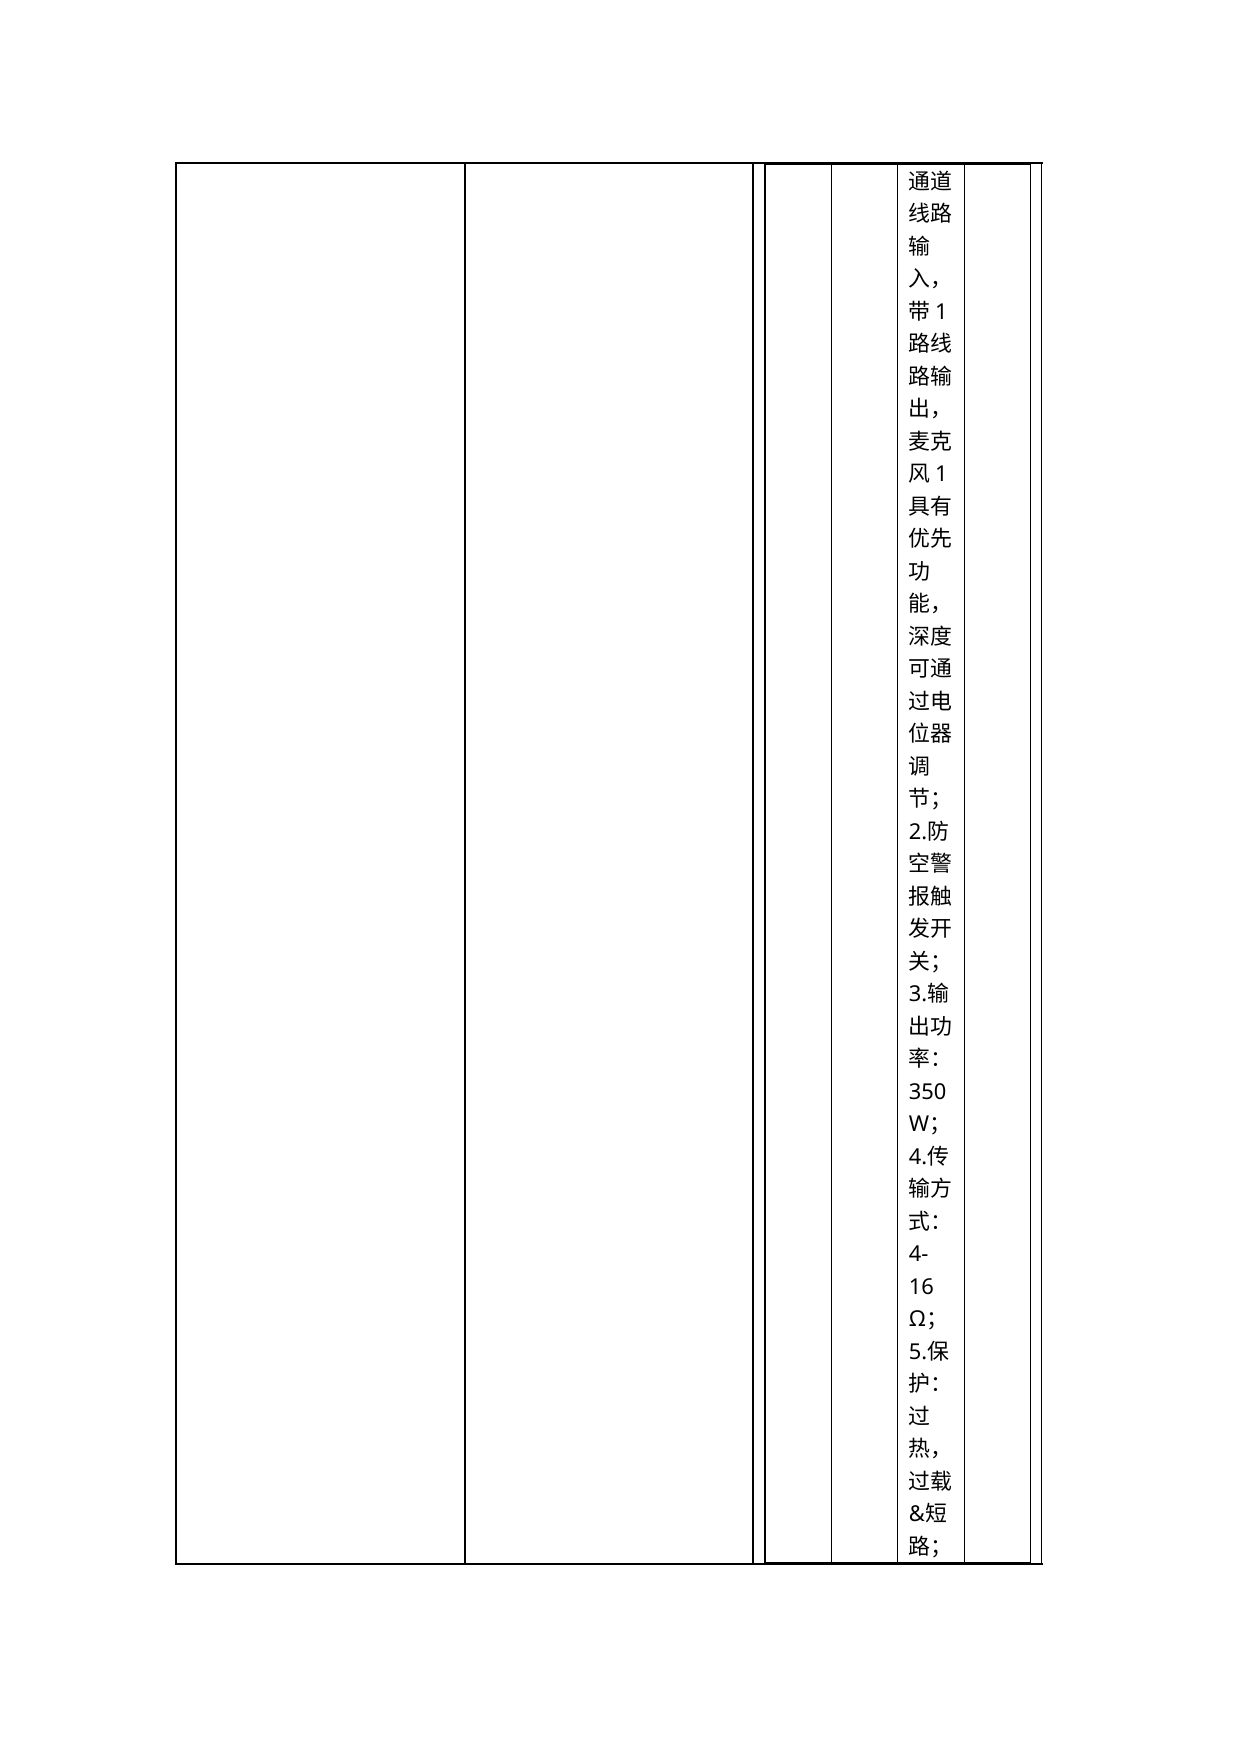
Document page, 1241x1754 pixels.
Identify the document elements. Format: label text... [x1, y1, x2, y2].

table_cell [965, 165, 1030, 1562]
table_cell [832, 165, 897, 1562]
table_cell [898, 165, 964, 1562]
table_cell [466, 164, 752, 1563]
table_cell [766, 165, 831, 1562]
table_cell [1031, 164, 1041, 1563]
table_cell 1 [177, 164, 464, 1563]
table_cell [754, 164, 764, 1563]
